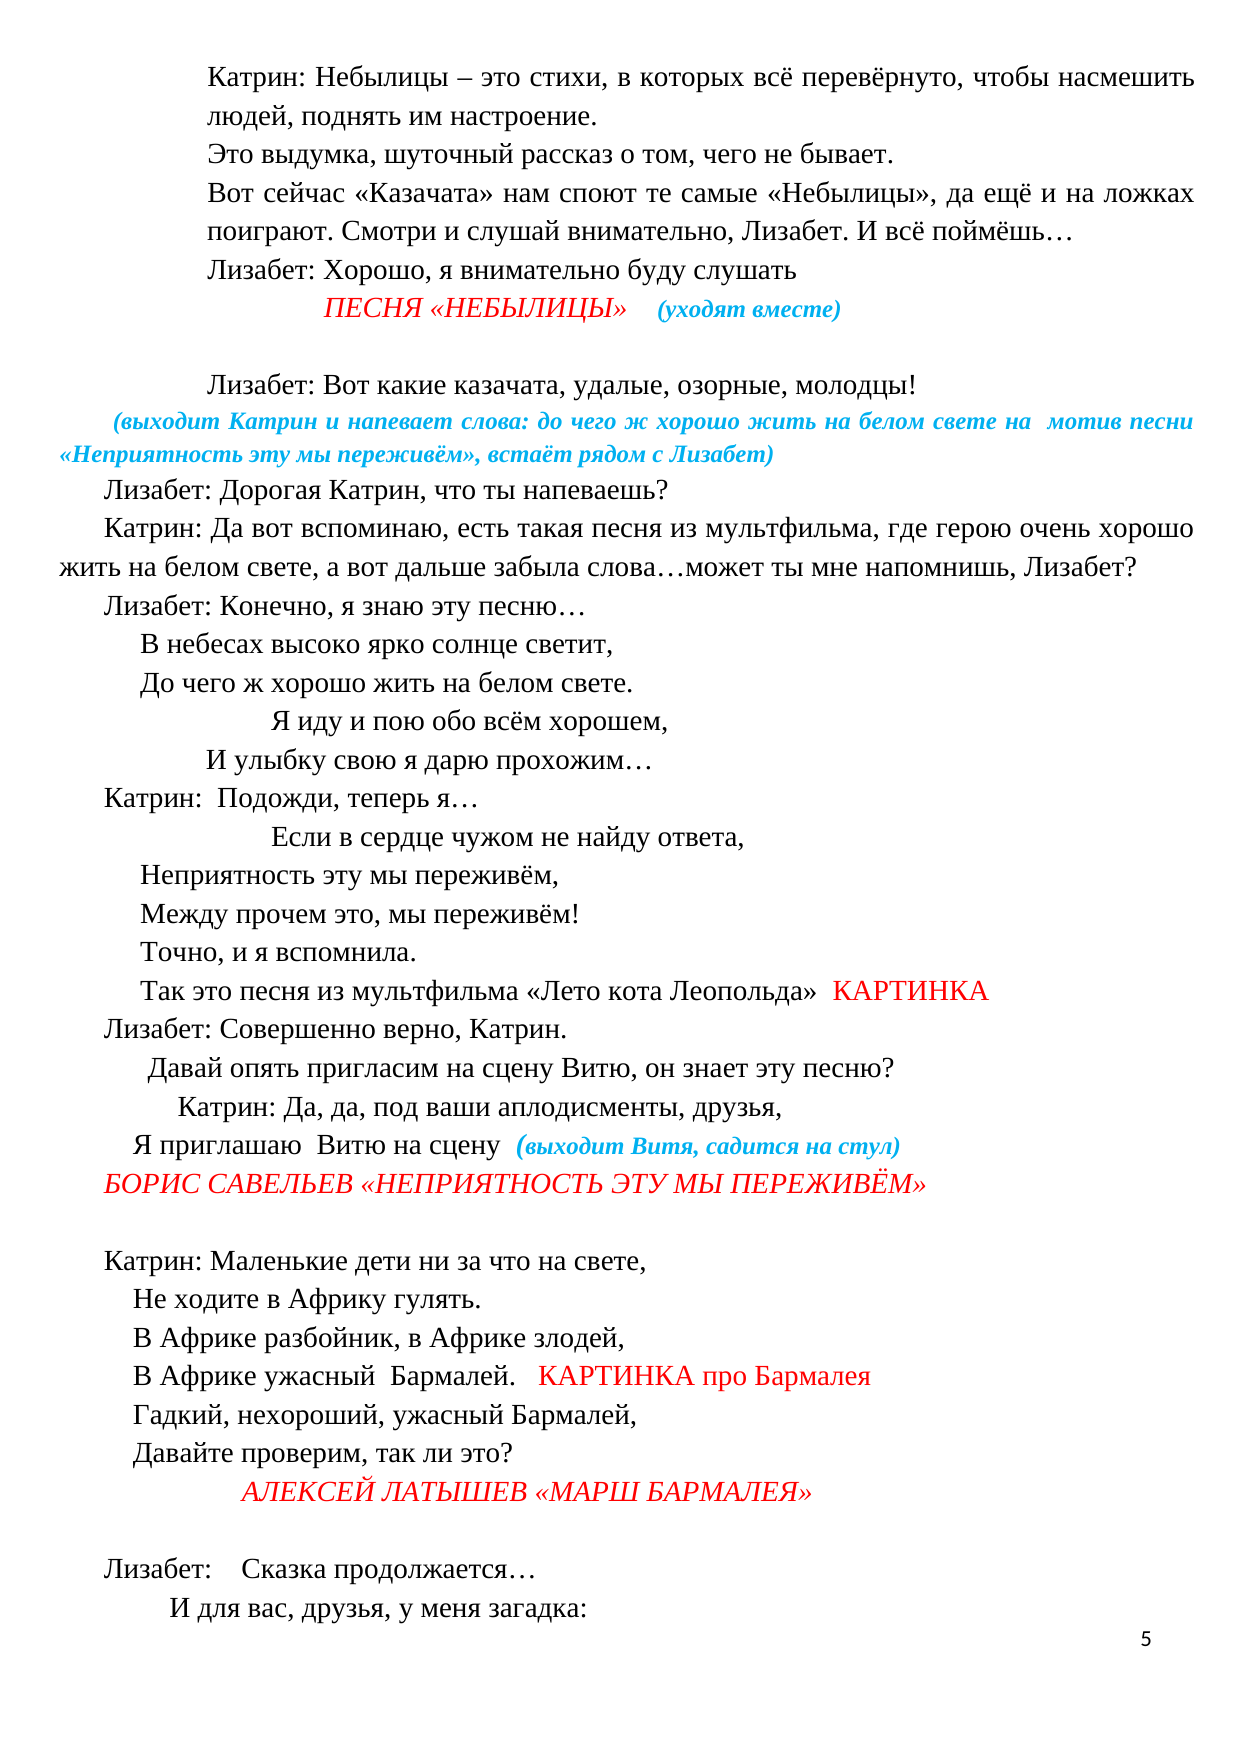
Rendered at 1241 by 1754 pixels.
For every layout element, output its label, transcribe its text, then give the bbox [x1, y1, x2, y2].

text Это выдумка, шуточный рассказ о том, чего не бывает. [207, 136, 1196, 170]
text До чего ж хорошо жить на белом свете. [59, 665, 1196, 698]
text Давайте проверим, так ли это? [59, 1436, 1196, 1469]
text Точно, и я вспомнила. [59, 934, 1196, 968]
text Давай опять пригласим на сцену Витю, он знает эту песню? [59, 1050, 1196, 1084]
text Катрин: Подожди, теперь я… [59, 780, 1196, 814]
text Лизабет: Вот какие казачата, удалые, озорные, молодцы! [207, 367, 1196, 401]
text Катрин: Маленькие дети ни за что на свете, [59, 1243, 1196, 1276]
text АЛЕКСЕЙ ЛАТЫШЕВ «МАРШ БАРМАЛЕЯ» [59, 1474, 1196, 1508]
text Между прочем это, мы переживём! [59, 896, 1196, 929]
text Так это песня из мультфильма «Лето кота Леопольда» КАРТИНКА [59, 973, 1196, 1007]
text Катрин: Да вот вспоминаю, есть такая песня из мультфильма, где герою очень хорошо жить на белом свете, а вот дальше забыла слова…может ты мне напомнишь, Лизабет? [59, 511, 1196, 583]
text И улыбку свою я дарю прохожим… [59, 742, 1196, 775]
text (выходит Катрин и напевает слова: до чего ж хорошо жить на белом свете на мотив песни «Неприятность эту мы переживём», встаёт рядом с Лизабет) [59, 406, 1196, 468]
text Гадкий, нехороший, ужасный Бармалей, [59, 1397, 1196, 1431]
text Лизабет: Сказка продолжается… [59, 1551, 1196, 1585]
text Не ходите в Африку гулять. [59, 1281, 1196, 1315]
text БОРИС САВЕЛЬЕВ «НЕПРИЯТНОСТЬ ЭТУ МЫ ПЕРЕЖИВЁМ» [59, 1166, 1196, 1199]
text Я приглашаю Витю на сцену (выходит Витя, садится на стул) [59, 1127, 1196, 1161]
text И для вас, друзья, у меня загадка: [59, 1590, 1196, 1623]
text Катрин: Небылицы – это стихи, в которых всё перевёрнуто, чтобы насмешить людей, поднять им настроение. [207, 59, 1196, 131]
text ПЕСНЯ «НЕБЫЛИЦЫ» (уходят вместе) [207, 290, 1196, 324]
text Если в сердце чужом не найду ответа, [59, 819, 1196, 852]
text В Африке разбойник, в Африке злодей, [59, 1320, 1196, 1353]
text В небесах высоко ярко солнце светит, [59, 626, 1196, 660]
text Лизабет: Конечно, я знаю эту песню… [59, 588, 1196, 621]
text Вот сейчас «Казачата» нам споют те самые «Небылицы», да ещё и на ложках поиграют. Смотри и слушай внимательно, Лизабет. И всё поймёшь… [207, 175, 1196, 247]
text Я иду и пою обо всём хорошем, [59, 703, 1196, 737]
text Лизабет: Хорошо, я внимательно буду слушать [207, 252, 1196, 285]
text Лизабет: Совершенно верно, Катрин. [59, 1012, 1196, 1045]
text Лизабет: Дорогая Катрин, что ты напеваешь? [59, 472, 1196, 506]
text Катрин: Да, да, под ваши аплодисменты, друзья, [59, 1089, 1196, 1122]
text В Африке ужасный Бармалей. КАРТИНКА про Бармалея [59, 1358, 1196, 1392]
text Неприятность эту мы переживём, [59, 857, 1196, 891]
